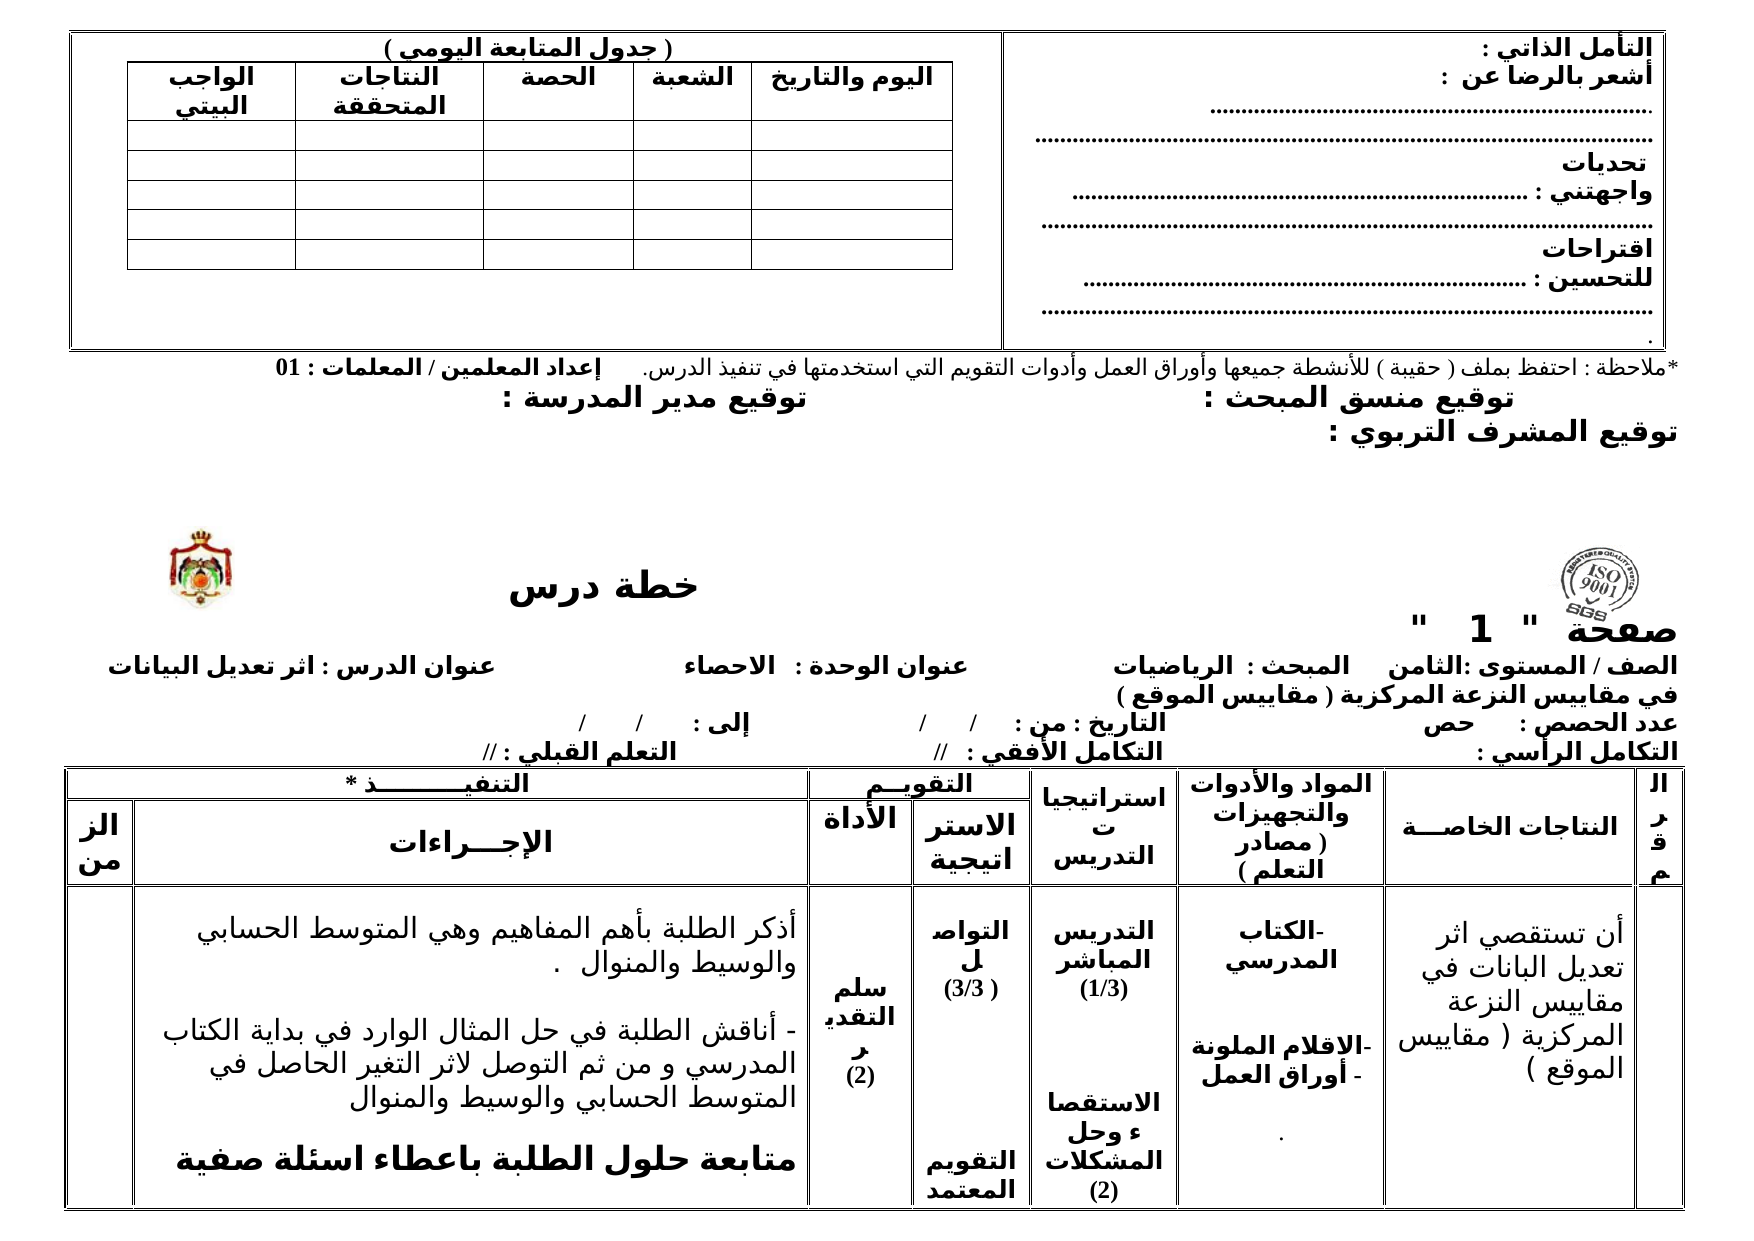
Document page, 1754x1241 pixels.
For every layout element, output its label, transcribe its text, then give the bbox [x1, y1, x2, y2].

table_header النتاجات الخاصـــة [1385, 769, 1634, 884]
text خطة درس صفحة " 1 " [75, 564, 1679, 651]
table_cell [1385, 884, 1636, 1207]
table_cell سلم التقدير (2) [809, 887, 912, 1207]
table_cell [1636, 884, 1683, 1207]
table_header التأمل الذاتي : أشعر بالرضا عن : ....................................................................... ................................................................................................... تحديات واجهتني : ......................................................................... .................................................................................................. اقتراحات للتحسين : ....................................................................... .................................................................................................. . [1004, 33, 1664, 349]
table_header التقويــم [809, 769, 1030, 798]
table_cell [133, 884, 809, 1207]
table_cell الإجـــراءات [135, 801, 807, 884]
table_header التنفيــــــــــذ * [66, 767, 809, 798]
table_cell [66, 887, 133, 1207]
table_header ( جدول المتابعة اليومي ) [71, 33, 1001, 349]
text الصف / المستوى :الثامن المبحث : الرياضيات عنوان الوحدة : الاحصاء عنوان الدرس : اثر تعديل البيانات في مقاييس النزعة المركزية ( مقاييس الموقع ) [75, 651, 1679, 708]
text التكامل الرأسي : التكامل الأفقي : // التعلم القبلي : // [75, 737, 1679, 766]
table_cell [1178, 887, 1384, 1207]
table_header استراتيجيات التدريس [1030, 767, 1178, 884]
table_header الرقم [1637, 769, 1683, 884]
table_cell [1030, 884, 1178, 1207]
text توقيع منسق المبحث : توقيع مدير المدرسة : توقيع المشرف التربوي : [75, 381, 1679, 449]
text *ملاحظة : احتفظ بملف ( حقيبة ) للأنشطة جميعها وأوراق العمل وأدوات التقويم التي استخدمتها في تنفيذ الدرس. إعداد المعلمين / المعلمات : 01 [75, 352, 1679, 381]
picture [1547, 545, 1642, 624]
table_cell الأداة [810, 801, 911, 884]
text عدد الحصص : حص التاريخ : من : / / إلى : / / [75, 708, 1679, 737]
table_cell الاستراتيجية [914, 801, 1029, 884]
table_cell الزمن [68, 801, 132, 884]
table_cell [912, 887, 1030, 1207]
table_header المواد والأدوات والتجهيزات ( مصادر التعلم ) [1178, 769, 1384, 884]
picture [167, 526, 236, 619]
